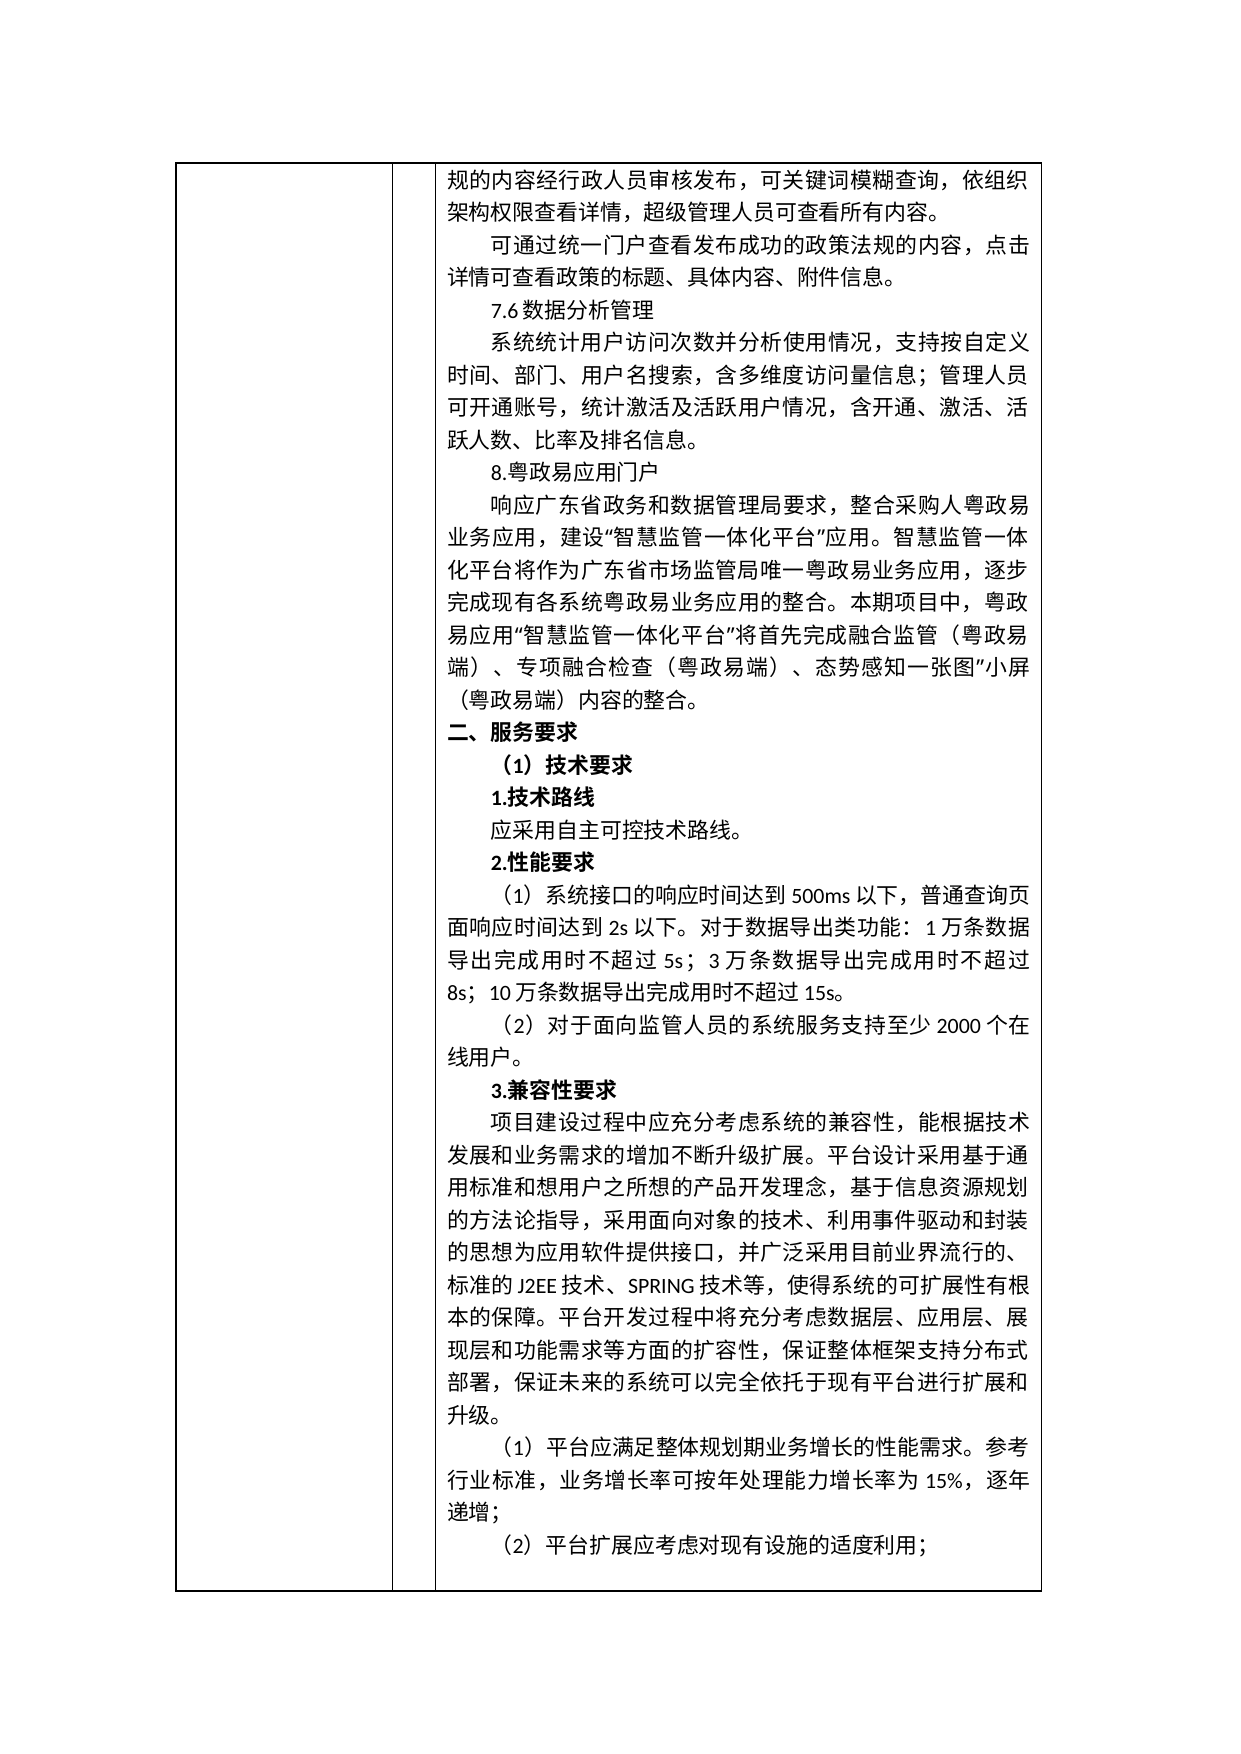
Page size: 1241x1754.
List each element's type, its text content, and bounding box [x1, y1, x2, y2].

table_cell [177, 164, 392, 1590]
table_cell 1 [393, 164, 435, 1590]
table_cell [436, 164, 1041, 1590]
